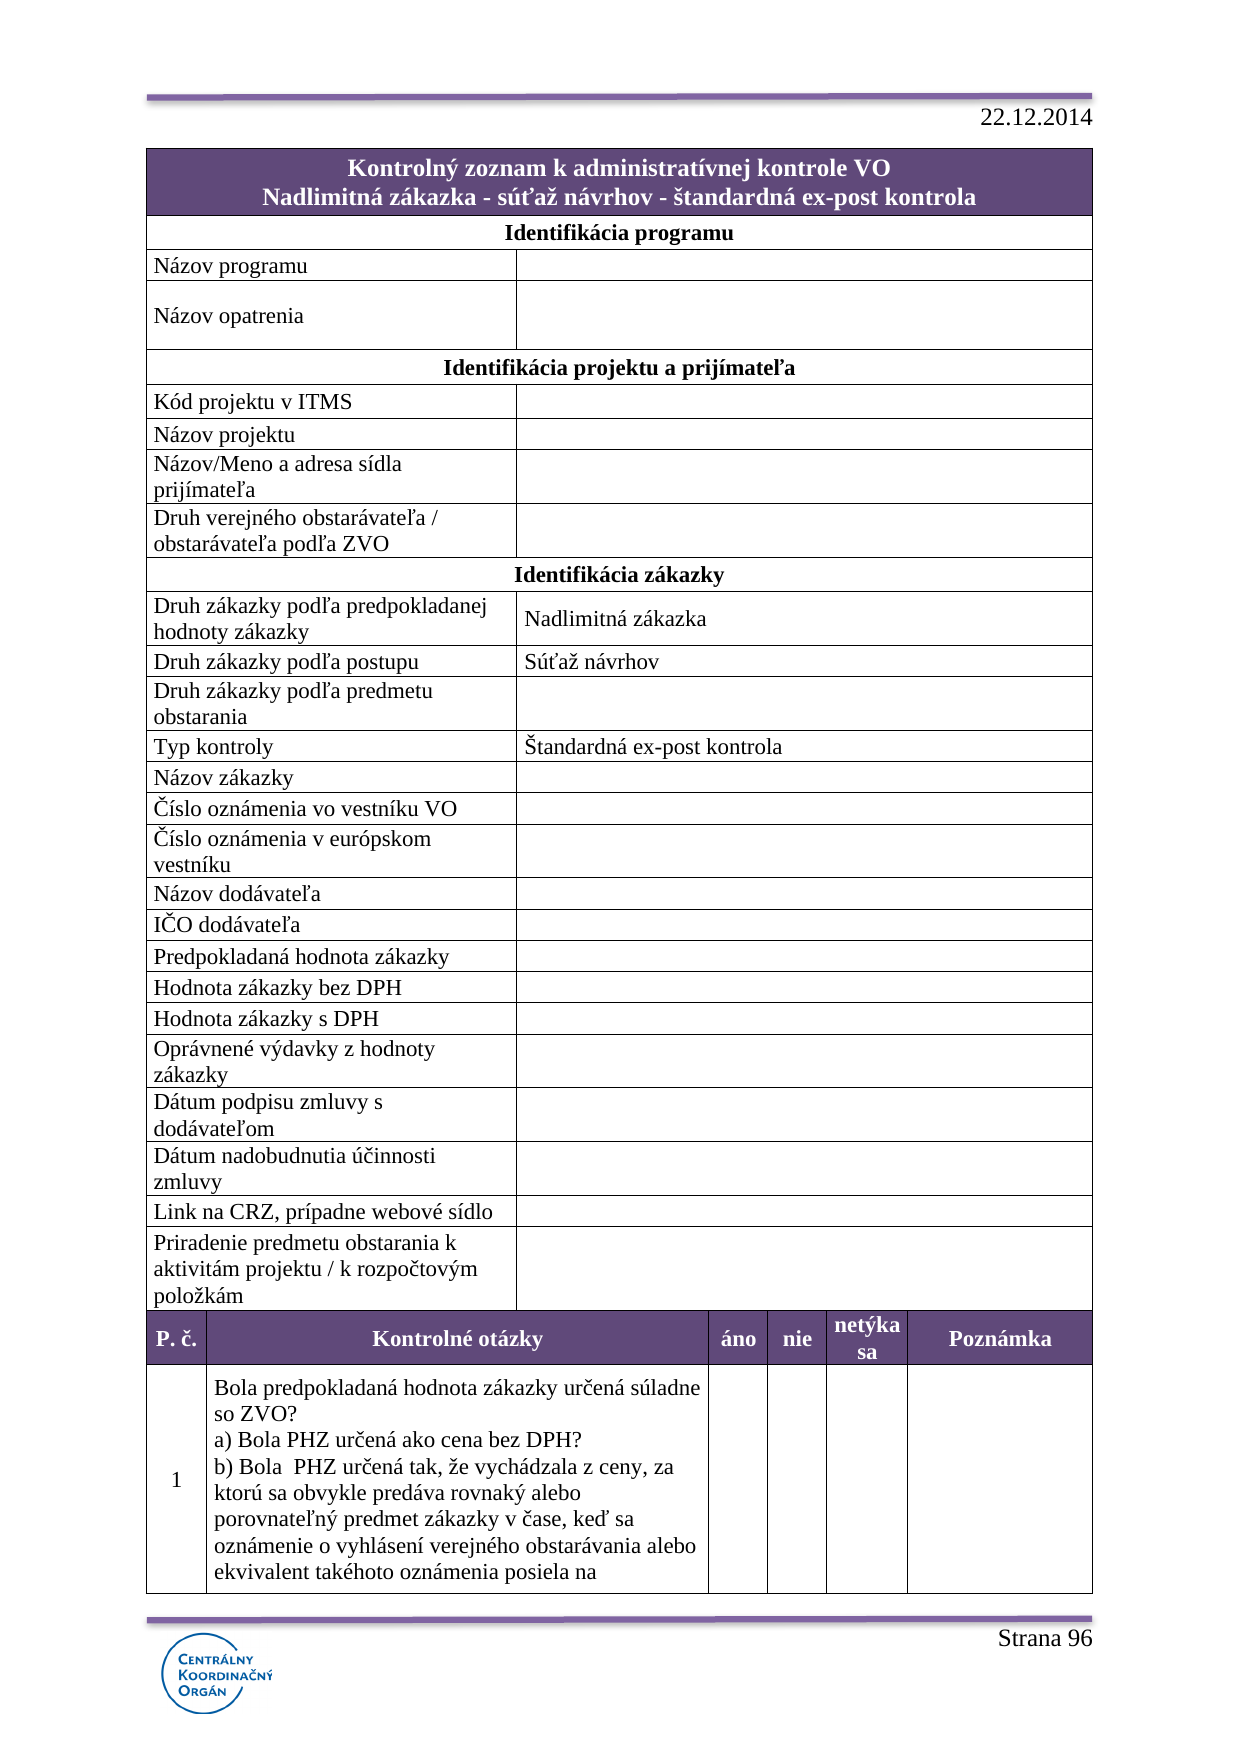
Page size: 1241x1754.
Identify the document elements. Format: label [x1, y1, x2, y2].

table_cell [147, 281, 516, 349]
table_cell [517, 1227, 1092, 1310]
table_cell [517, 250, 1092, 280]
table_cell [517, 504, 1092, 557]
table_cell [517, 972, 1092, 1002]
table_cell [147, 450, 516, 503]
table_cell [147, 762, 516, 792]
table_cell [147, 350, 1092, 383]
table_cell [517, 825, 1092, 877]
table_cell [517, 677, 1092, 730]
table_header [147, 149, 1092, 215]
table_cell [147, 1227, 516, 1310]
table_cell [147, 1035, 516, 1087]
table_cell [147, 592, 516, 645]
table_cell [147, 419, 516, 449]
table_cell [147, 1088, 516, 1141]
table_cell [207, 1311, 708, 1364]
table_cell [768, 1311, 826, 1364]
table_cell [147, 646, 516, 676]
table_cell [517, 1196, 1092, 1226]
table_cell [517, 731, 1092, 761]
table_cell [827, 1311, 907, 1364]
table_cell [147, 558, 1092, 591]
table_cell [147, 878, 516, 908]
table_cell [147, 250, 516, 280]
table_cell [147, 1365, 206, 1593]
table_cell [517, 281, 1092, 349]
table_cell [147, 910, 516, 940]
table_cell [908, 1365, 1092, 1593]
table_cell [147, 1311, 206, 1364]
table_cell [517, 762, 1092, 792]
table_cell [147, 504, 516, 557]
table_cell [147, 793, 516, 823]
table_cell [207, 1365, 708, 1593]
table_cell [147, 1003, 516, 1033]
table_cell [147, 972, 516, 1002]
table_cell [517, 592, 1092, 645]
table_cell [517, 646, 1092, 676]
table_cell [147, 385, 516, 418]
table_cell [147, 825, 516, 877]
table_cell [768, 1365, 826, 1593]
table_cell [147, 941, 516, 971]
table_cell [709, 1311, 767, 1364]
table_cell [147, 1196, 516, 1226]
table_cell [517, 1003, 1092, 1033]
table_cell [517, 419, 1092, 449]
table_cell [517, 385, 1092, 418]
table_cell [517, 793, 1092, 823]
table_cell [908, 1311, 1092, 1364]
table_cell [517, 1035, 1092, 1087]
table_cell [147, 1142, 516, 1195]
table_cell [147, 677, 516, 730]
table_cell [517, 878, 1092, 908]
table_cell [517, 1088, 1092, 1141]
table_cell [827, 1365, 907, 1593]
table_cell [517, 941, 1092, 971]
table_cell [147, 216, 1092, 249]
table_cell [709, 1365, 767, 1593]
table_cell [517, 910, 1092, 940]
picture [159, 1631, 272, 1713]
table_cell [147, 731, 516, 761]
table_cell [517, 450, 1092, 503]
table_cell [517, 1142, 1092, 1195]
